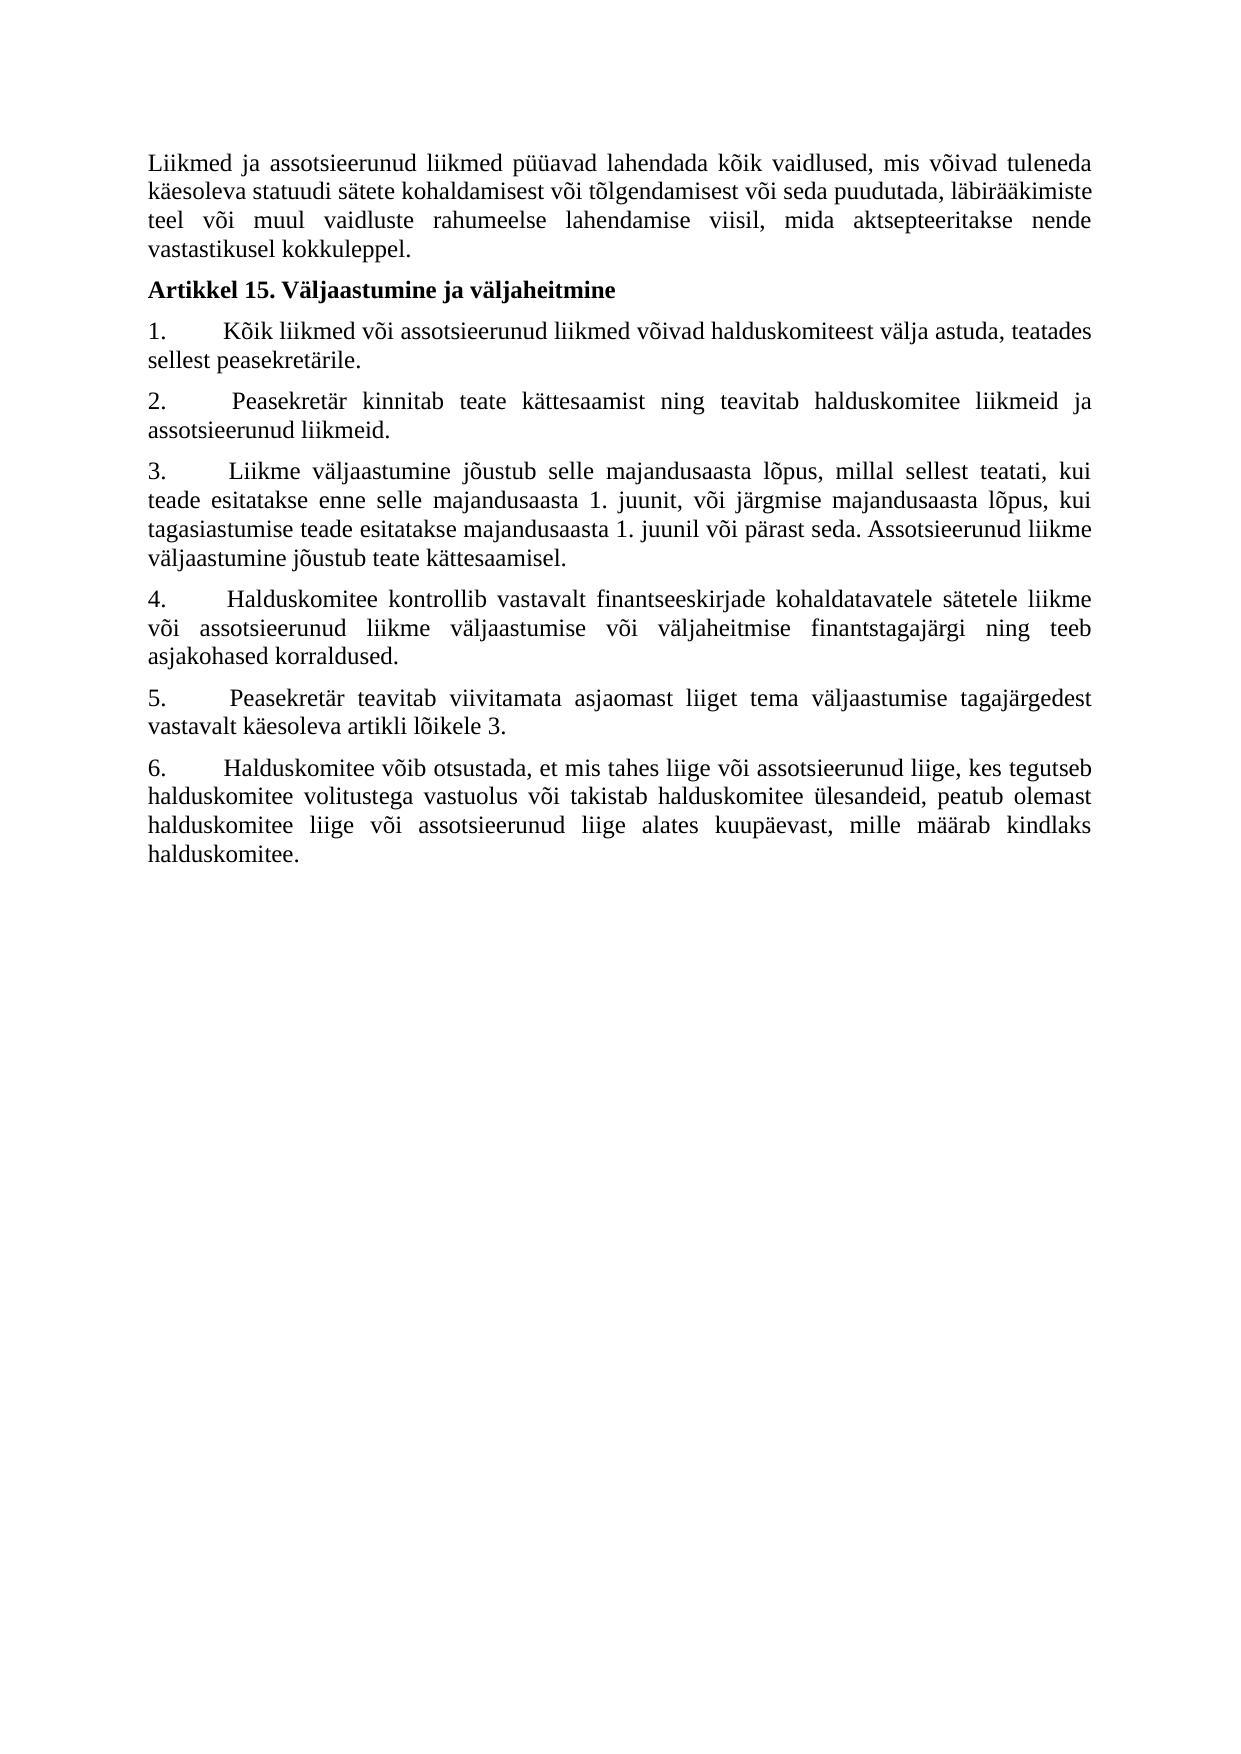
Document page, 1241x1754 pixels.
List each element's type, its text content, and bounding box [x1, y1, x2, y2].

text 6. Halduskomitee võib otsustada, et mis tahes liige või assotsieerunud liige, kes tegutseb halduskomitee volitustega vastuolus või takistab halduskomitee ülesandeid, peatub olemast halduskomitee liige või assotsieerunud liige alates kuupäevast, mille määrab kindlaks halduskomitee. [148, 753, 1093, 868]
text 5. Peasekretär teavitab viivitamata asjaomast liiget tema väljaastumise tagajärgedest vastavalt käesoleva artikli lõikele 3. [148, 683, 1093, 740]
text 1. Kõik liikmed või assotsieerunud liikmed võivad halduskomiteest välja astuda, teatades sellest peasekretärile. [148, 316, 1093, 374]
text Liikmed ja assotsieerunud liikmed püüavad lahendada kõik vaidlused, mis võivad tuleneda käesoleva statuudi sätete kohaldamisest või tõlgendamisest või seda puudutada, läbirääkimiste teel või muul vaidluste rahumeelse lahendamise viisil, mida aktsepteeritakse nende vastastikusel kokkuleppel. [148, 148, 1093, 263]
text Artikkel 15. Väljaastumine ja väljaheitmine [148, 275, 1093, 304]
text 3. Liikme väljaastumine jõustub selle majandusaasta lõpus, millal sellest teatati, kui teade esitatakse enne selle majandusaasta 1. juunit, või järgmise majandusaasta lõpus, kui tagasiastumise teade esitatakse majandusaasta 1. juunil või pärast seda. Assotsieerunud liikme väljaastumine jõustub teate kättesaamisel. [148, 456, 1093, 571]
text 4. Halduskomitee kontrollib vastavalt finantseeskirjade kohaldatavatele sätetele liikme või assotsieerunud liikme väljaastumise või väljaheitmise finantstagajärgi ning teeb asjakohased korraldused. [148, 584, 1093, 670]
text 2. Peasekretär kinnitab teate kättesaamist ning teavitab halduskomitee liikmeid ja assotsieerunud liikmeid. [148, 386, 1093, 444]
